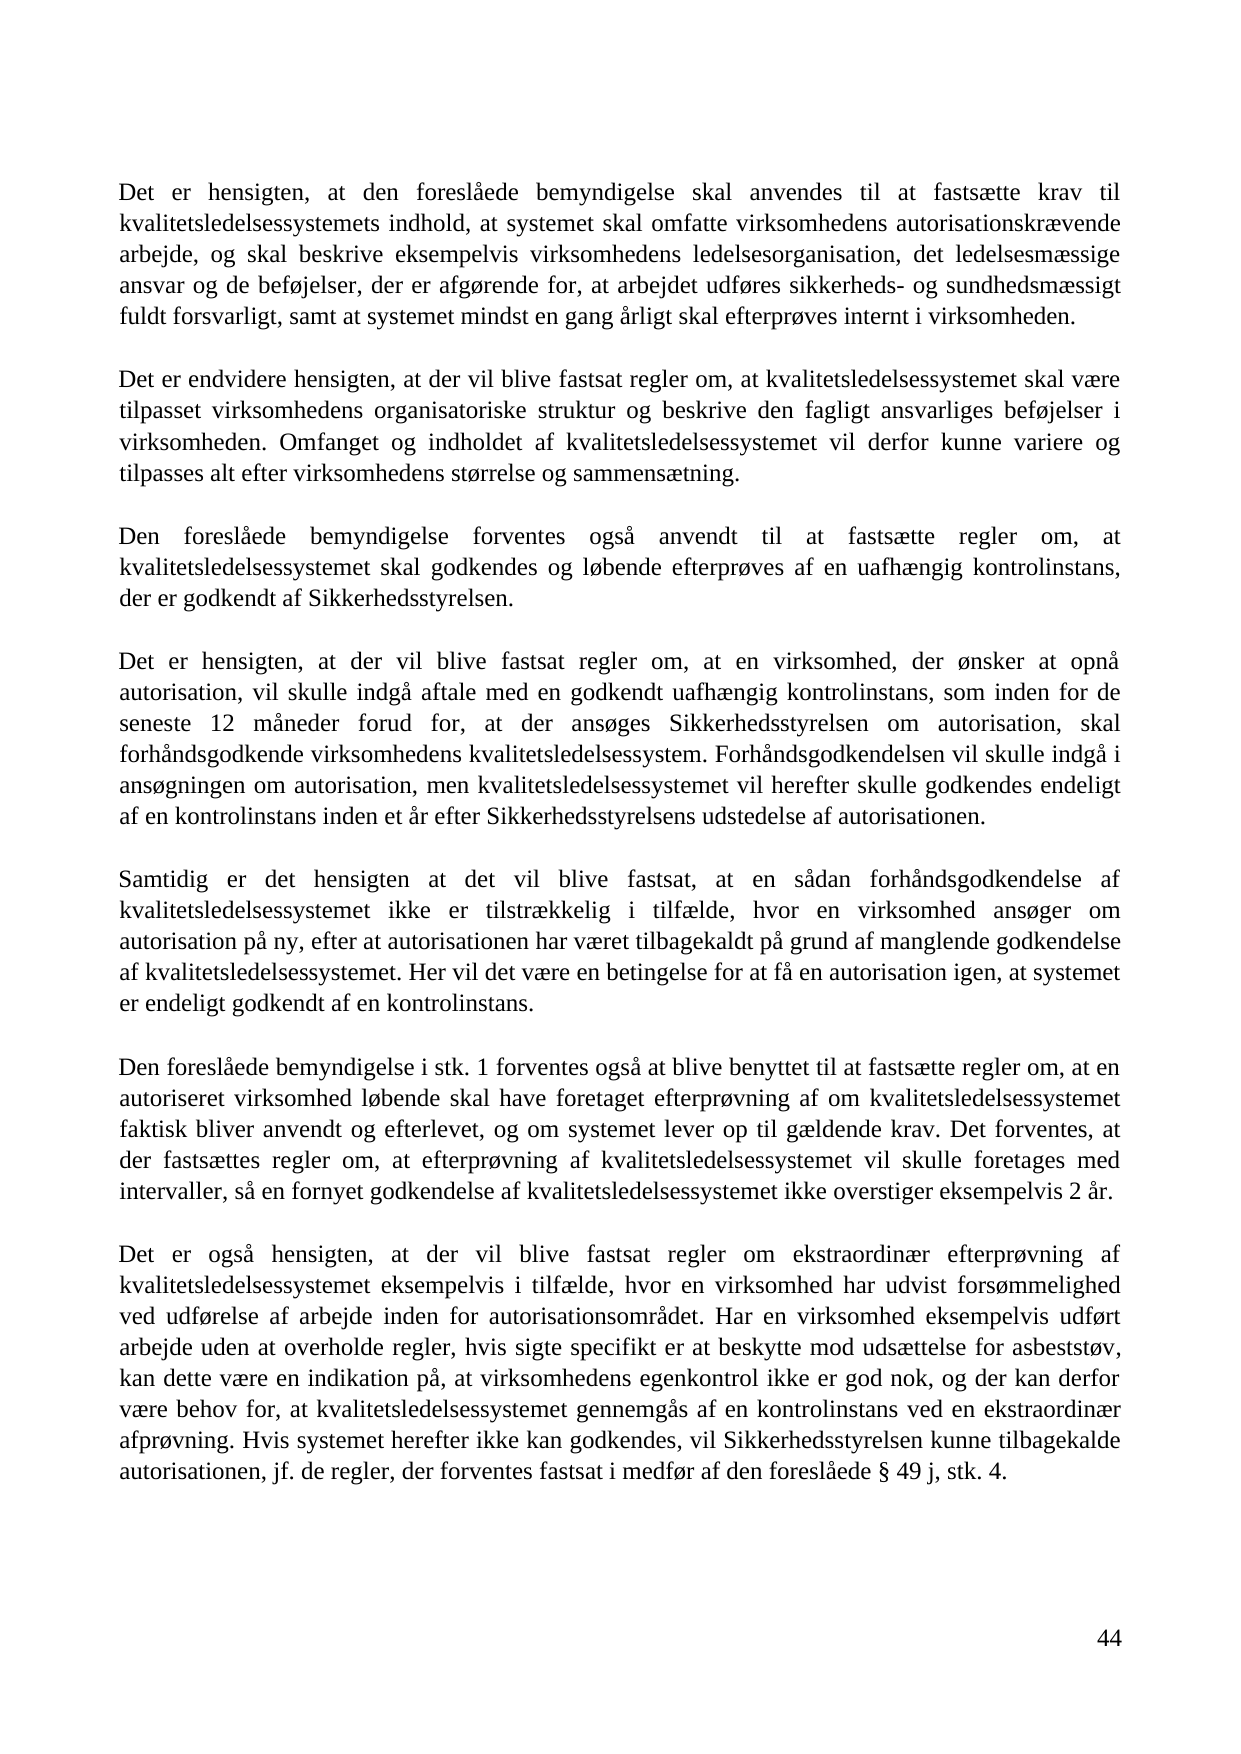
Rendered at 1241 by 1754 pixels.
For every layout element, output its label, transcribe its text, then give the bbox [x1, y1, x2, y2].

text Det er hensigten, at der vil blive fastsat regler om, at en virksomhed, der ønsker at opnå autorisation, vil skulle indgå aftale med en godkendt uafhængig kontrolinstans, som inden for de seneste 12 måneder forud for, at der ansøges Sikkerhedsstyrelsen om autorisation, skal forhåndsgodkende virksomhedens kvalitetsledelsessystem. Forhåndsgodkendelsen vil skulle indgå i ansøgningen om autorisation, men kvalitetsledelsessystemet vil herefter skulle godkendes endeligt af en kontrolinstans inden et år efter Sikkerhedsstyrelsens udstedelse af autorisationen. [118, 646, 1122, 830]
text Den foreslåede bemyndigelse i stk. 1 forventes også at blive benyttet til at fastsætte regler om, at en autoriseret virksomhed løbende skal have foretaget efterprøvning af om kvalitetsledelsessystemet faktisk bliver anvendt og efterlevet, og om systemet lever op til gældende krav. Det forventes, at der fastsættes regler om, at efterprøvning af kvalitetsledelsessystemet vil skulle foretages med intervaller, så en fornyet godkendelse af kvalitetsledelsessystemet ikke overstiger eksempelvis 2 år. [118, 1052, 1122, 1204]
text Det er endvidere hensigten, at der vil blive fastsat regler om, at kvalitetsledelsessystemet skal være tilpasset virksomhedens organisatoriske struktur og beskrive den fagligt ansvarliges beføjelser i virksomheden. Omfanget og indholdet af kvalitetsledelsessystemet vil derfor kunne variere og tilpasses alt efter virksomhedens størrelse og sammensætning. [118, 364, 1122, 486]
text Samtidig er det hensigten at det vil blive fastsat, at en sådan forhåndsgodkendelse af kvalitetsledelsessystemet ikke er tilstrækkelig i tilfælde, hvor en virksomhed ansøger om autorisation på ny, efter at autorisationen har været tilbagekaldt på grund af manglende godkendelse af kvalitetsledelsessystemet. Her vil det være en betingelse for at få en autorisation igen, at systemet er endeligt godkendt af en kontrolinstans. [118, 864, 1122, 1017]
text Den foreslåede bemyndigelse forventes også anvendt til at fastsætte regler om, at kvalitetsledelsessystemet skal godkendes og løbende efterprøves af en uafhængig kontrolinstans, der er godkendt af Sikkerhedsstyrelsen. [118, 521, 1122, 612]
text Det er hensigten, at den foreslåede bemyndigelse skal anvendes til at fastsætte krav til kvalitetsledelsessystemets indhold, at systemet skal omfatte virksomhedens autorisationskrævende arbejde, og skal beskrive eksempelvis virksomhedens ledelsesorganisation, det ledelsesmæssige ansvar og de beføjelser, der er afgørende for, at arbejdet udføres sikkerheds- og sundhedsmæssigt fuldt forsvarligt, samt at systemet mindst en gang årligt skal efterprøves internt i virksomheden. [118, 177, 1122, 330]
text Det er også hensigten, at der vil blive fastsat regler om ekstraordinær efterprøvning af kvalitetsledelsessystemet eksempelvis i tilfælde, hvor en virksomhed har udvist forsømmelighed ved udførelse af arbejde inden for autorisationsområdet. Har en virksomhed eksempelvis udført arbejde uden at overholde regler, hvis sigte specifikt er at beskytte mod udsættelse for asbeststøv, kan dette være en indikation på, at virksomhedens egenkontrol ikke er god nok, og der kan derfor være behov for, at kvalitetsledelsessystemet gennemgås af en kontrolinstans ved en ekstraordinær afprøvning. Hvis systemet herefter ikke kan godkendes, vil Sikkerhedsstyrelsen kunne tilbagekalde autorisationen, jf. de regler, der forventes fastsat i medfør af den foreslåede § 49 j, stk. 4. [118, 1239, 1122, 1485]
